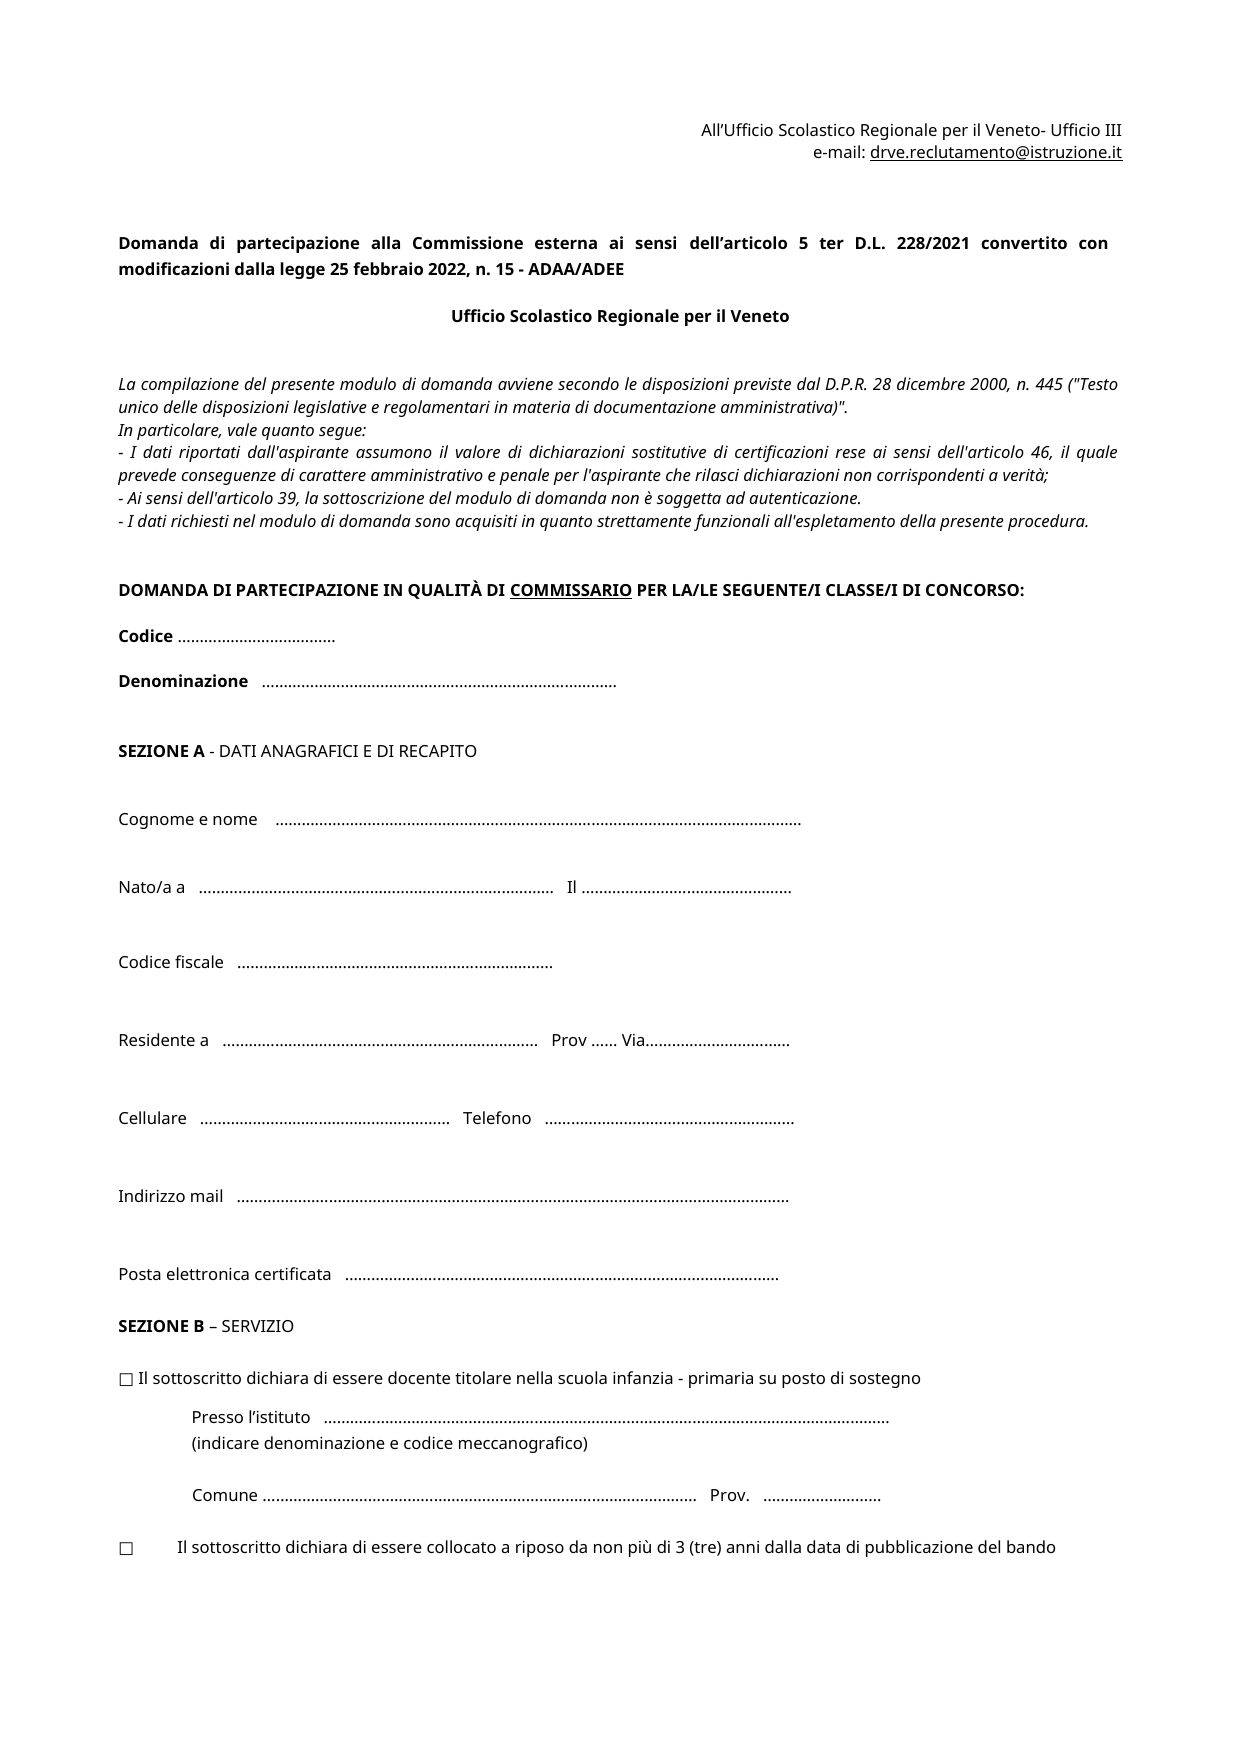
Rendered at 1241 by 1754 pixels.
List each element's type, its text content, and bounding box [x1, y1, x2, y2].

text Nato/a a ……………………………………………………………………… Il ………………………………………… [118, 875, 1122, 898]
text □ Il sottoscritto dichiara di essere docente titolare nella scuola infanzia - primaria su posto di sostegno [118, 1367, 1122, 1389]
text Cognome e nome ………………………………………………………………………………………………………… [118, 807, 1122, 830]
text In particolare, vale quanto segue: [118, 418, 1122, 441]
text Residente a ……………………………………………………………… Prov …… Via…………………………… [118, 1028, 1122, 1051]
text All’Ufficio Scolastico Regionale per il Veneto- Ufficio III [118, 118, 1122, 141]
text Ufficio Scolastico Regionale per il Veneto [118, 305, 1122, 327]
text Presso l’istituto ………………………………………………………………………………………………………………… [191, 1405, 1122, 1428]
text Denominazione ……………………………………………………………………… [118, 669, 1122, 692]
text - I dati richiesti nel modulo di domanda sono acquisiti in quanto strettamente funzionali all'espletamento della presente procedura. [118, 509, 1122, 532]
text Indirizzo mail ……………………………………………………………………………………………………………… [118, 1184, 1122, 1207]
text e-mail: drve.reclutamento@istruzione.it [561, 141, 1122, 163]
text □ Il sottoscritto dichiara di essere collocato a riposo da non più di 3 (tre) anni dalla data di pubblicazione del bando [118, 1536, 1122, 1558]
text Codice ……………………………… [118, 624, 1122, 647]
text Posta elettronica certificata ……………………………………………………………………………………… [118, 1263, 1122, 1285]
text SEZIONE A - DATI ANAGRAFICI E DI RECAPITO [118, 739, 1122, 762]
text La compilazione del presente modulo di domanda avviene secondo le disposizioni previste dal D.P.R. 28 dicembre 2000, n. 445 ("Testo unico delle disposizioni legislative e regolamentari in materia di documentazione amministrativa)". [118, 373, 1122, 418]
text - I dati riportati dall'aspirante assumono il valore di dichiarazioni sostitutive di certificazioni rese ai sensi dell'articolo 46, il quale prevede conseguenze di carattere amministrativo e penale per l'aspirante che rilasci dichiarazioni non corrispondenti a verità; [118, 441, 1122, 486]
text (indicare denominazione e codice meccanografico) [192, 1431, 1122, 1454]
text Domanda di partecipazione alla Commissione esterna ai sensi dell’articolo 5 ter D.L. 228/2021 convertito con modificazioni dalla legge 25 febbraio 2022, n. 15 - ADAA/ADEE [118, 232, 1109, 281]
text - Ai sensi dell'articolo 39, la sottoscrizione del modulo di domanda non è soggetta ad autenticazione. [118, 486, 1122, 509]
text SEZIONE B – SERVIZIO [118, 1315, 1122, 1337]
text Cellulare ………………………………………………… Telefono ………………………………………………… [118, 1106, 1122, 1129]
text DOMANDA DI PARTECIPAZIONE IN QUALITÀ DI COMMISSARIO PER LA/LE SEGUENTE/I CLASSE/I DI CONCORSO: [118, 579, 1122, 601]
text Codice fiscale ……………………………………………………………… [118, 950, 1122, 973]
text Comune ……………………………………………………………………………………… Prov. ……………………… [118, 1483, 1122, 1506]
